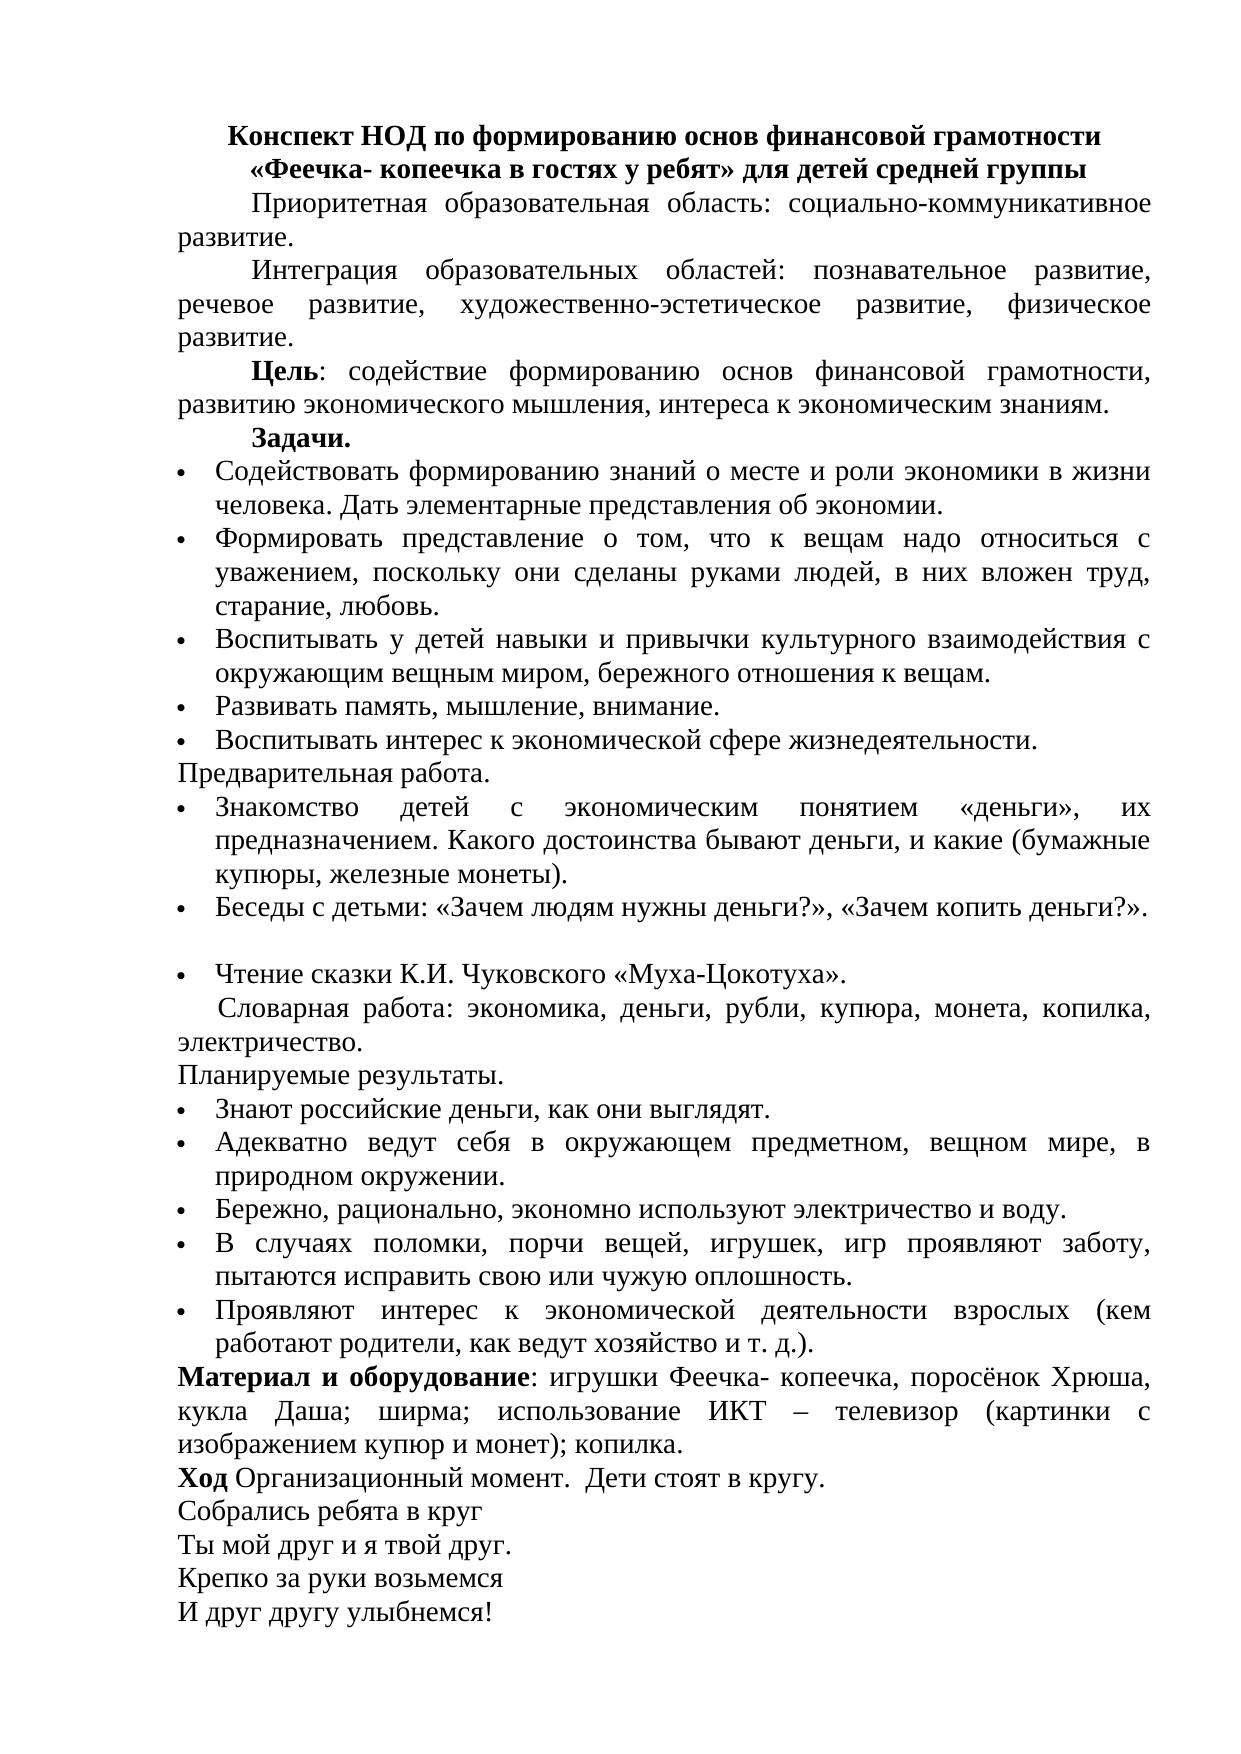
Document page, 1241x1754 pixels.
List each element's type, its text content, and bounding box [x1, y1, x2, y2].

text Планируемые результаты. [177, 1057, 1152, 1091]
list Чтение сказки К.И. Чуковского «Муха-Цокотуха». [177, 957, 1152, 990]
list Беседы с детьми: «Зачем людям нужны деньги?», «Зачем копить деньги?». [177, 889, 1152, 923]
text И друг другу улыбнемся! [177, 1594, 1152, 1627]
list Бережно, рационально, экономно используют электричество и воду. [177, 1191, 1152, 1225]
list Формировать представление о том, что к вещам надо относиться с уважением, поскольку они сделаны руками людей, в них вложен труд, старание, любовь. [177, 521, 1152, 621]
text Цель: содействие формированию основ финансовой грамотности, развитию экономического мышления, интереса к экономическим знаниям. [177, 353, 1152, 420]
text Крепко за руки возьмемся [177, 1560, 1152, 1594]
text Ход Организационный момент. Дети стоят в кругу. [177, 1460, 1152, 1493]
text «Феечка- копеечка в гостях у ребят» для детей средней группы [177, 152, 1152, 185]
text Собрались ребята в круг [177, 1493, 1152, 1527]
text Словарная работа: экономика, деньги, рубли, купюра, монета, копилка, электричество. [177, 990, 1152, 1057]
text Приоритетная образовательная область: социально-коммуникативное развитие. [177, 185, 1152, 252]
list Развивать память, мышление, внимание. [177, 688, 1152, 722]
list Адекватно ведут себя в окружающем предметном, вещном мире, в природном окружении. [177, 1124, 1152, 1191]
list Знакомство детей с экономическим понятием «деньги», их предназначением. Какого достоинства бывают деньги, и какие (бумажные купюры, железные монеты). [177, 789, 1152, 889]
text Ты мой друг и я твой друг. [177, 1527, 1152, 1560]
list Содействовать формированию знаний о месте и роли экономики в жизни человека. Дать элементарные представления об экономии. [177, 453, 1152, 521]
list Проявляют интерес к экономической деятельности взрослых (кем работают родители, как ведут хозяйство и т. д.). [177, 1292, 1152, 1359]
text Интеграция образовательных областей: познавательное развитие, речевое развитие, художественно-эстетическое развитие, физическое развитие. [177, 252, 1152, 353]
list Воспитывать у детей навыки и привычки культурного взаимодействия с окружающим вещным миром, бережного отношения к вещам. [177, 621, 1152, 688]
text Материал и оборудование: игрушки Феечка- копеечка, поросёнок Хрюша, кукла Даша; ширма; использование ИКТ – телевизор (картинки с изображением купюр и монет); копилка. [177, 1359, 1152, 1460]
list Знают российские деньги, как они выглядят. [177, 1091, 1152, 1124]
text Задачи. [177, 420, 1152, 453]
text Конспект НОД по формированию основ финансовой грамотности [177, 118, 1152, 152]
list Воспитывать интерес к экономической сфере жизнедеятельности. [177, 722, 1152, 755]
list В случаях поломки, порчи вещей, игрушек, игр проявляют заботу, пытаются исправить свою или чужую оплошность. [177, 1225, 1152, 1292]
text Предварительная работа. [177, 755, 1152, 789]
